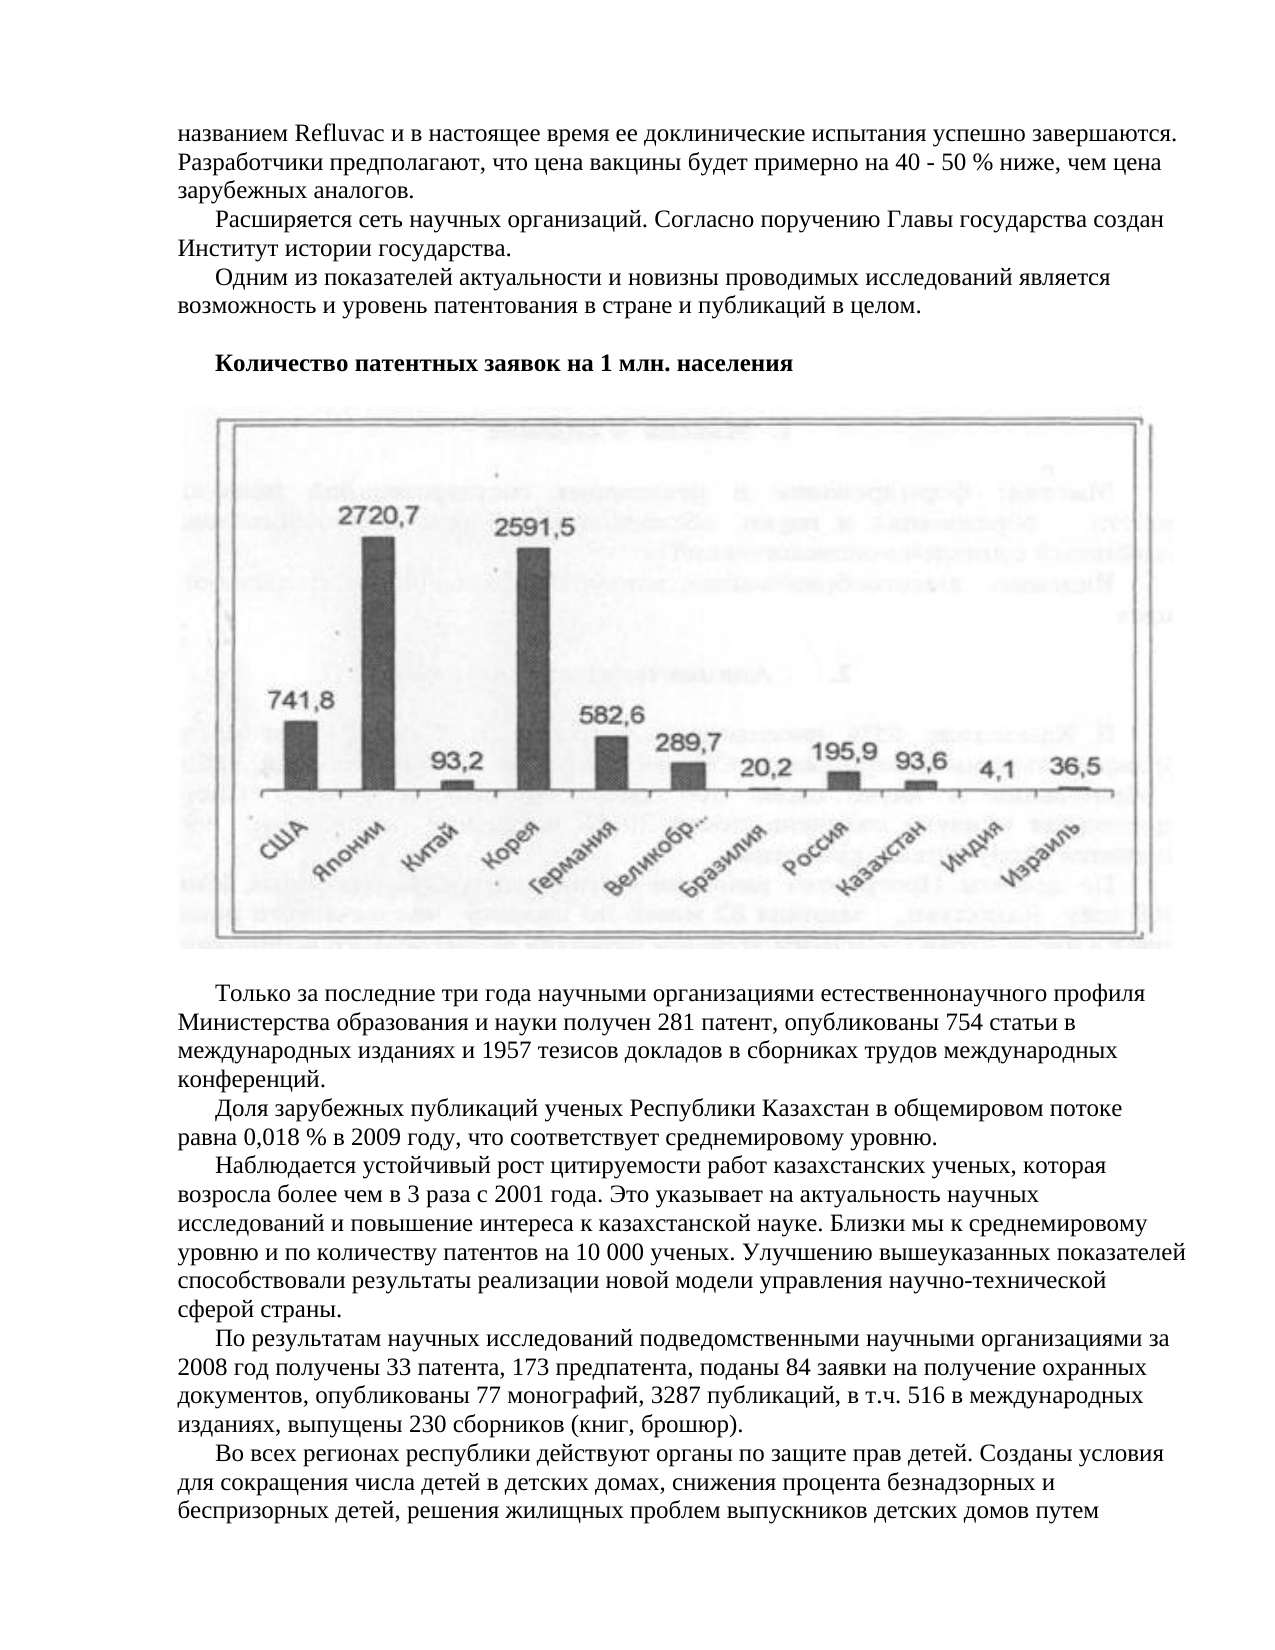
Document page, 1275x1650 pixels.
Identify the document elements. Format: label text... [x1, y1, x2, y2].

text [177, 978, 1186, 1524]
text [177, 118, 1186, 319]
picture [177, 406, 1179, 949]
text Количество патентных заявок на 1 млн. населения [177, 348, 1186, 377]
